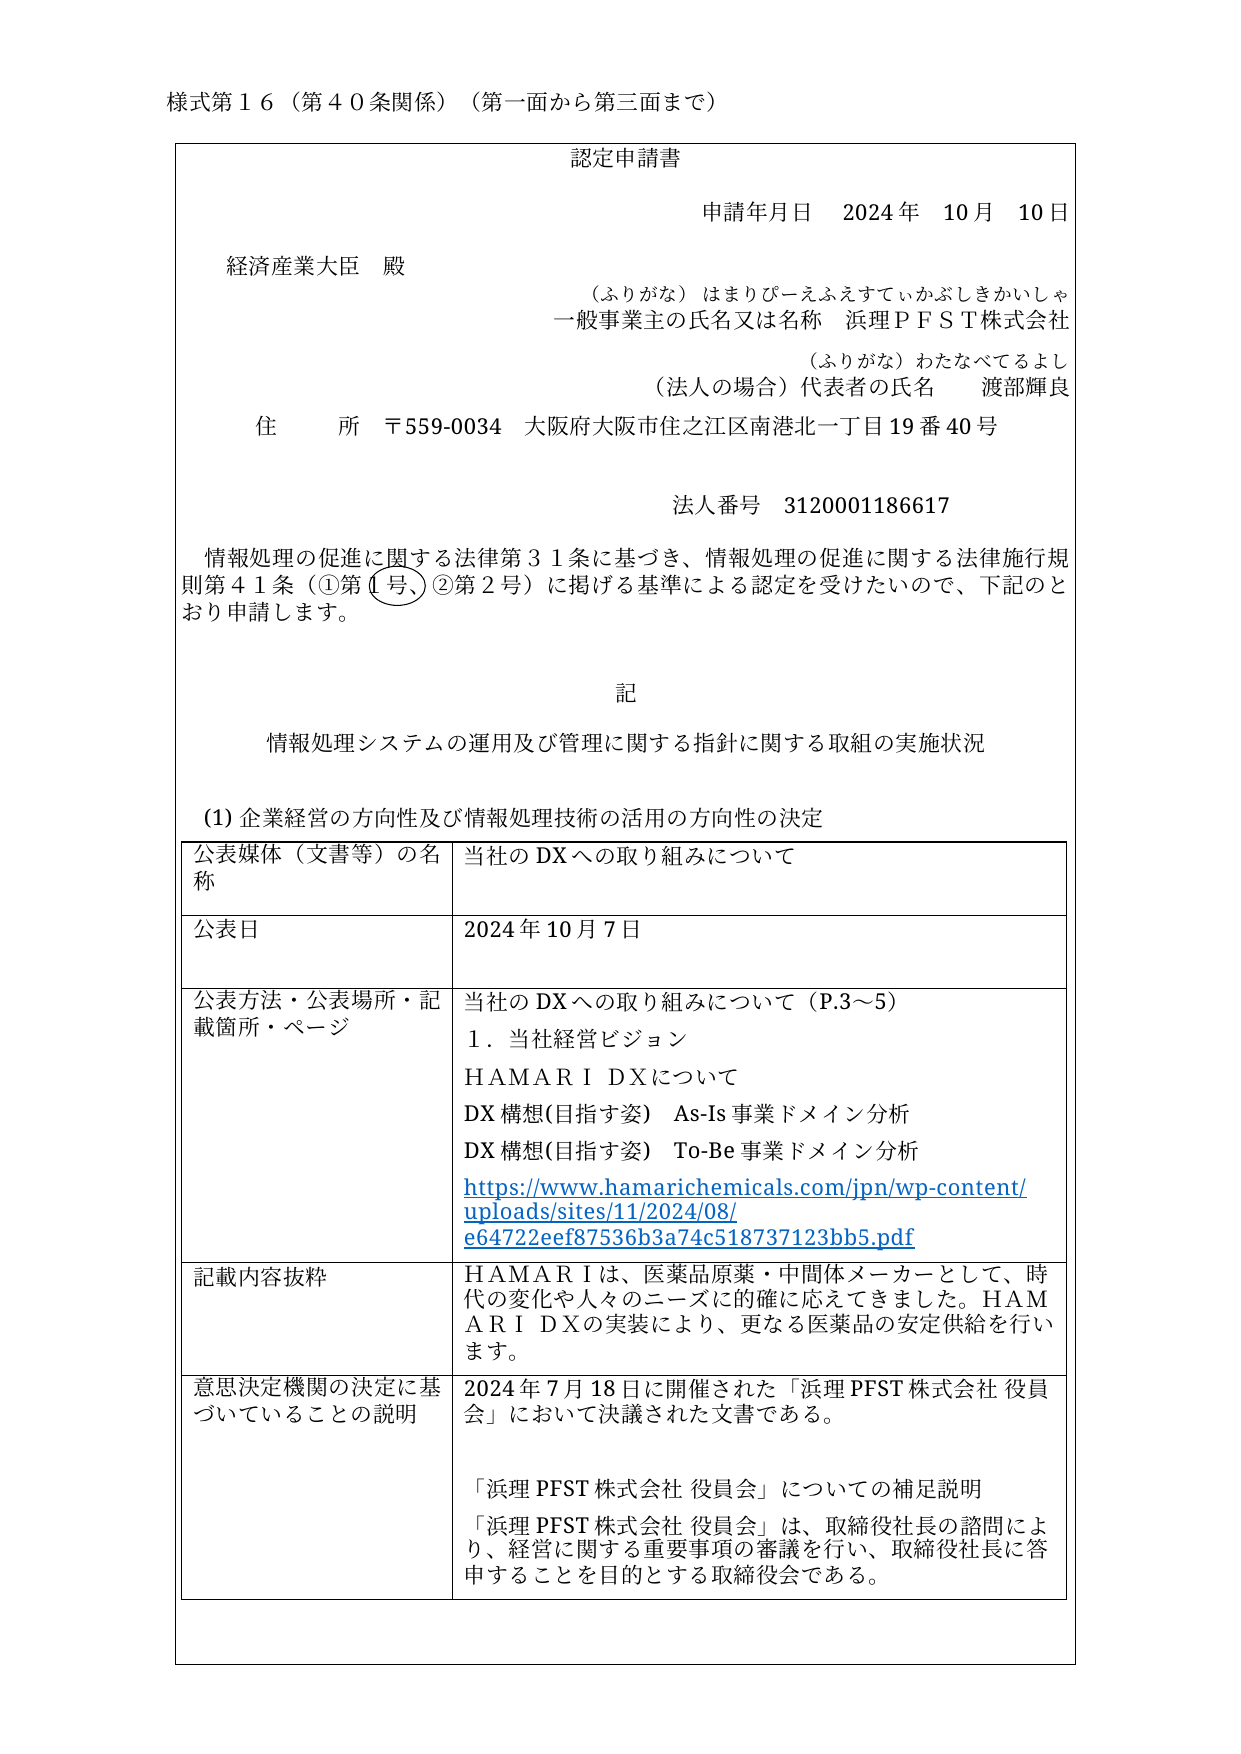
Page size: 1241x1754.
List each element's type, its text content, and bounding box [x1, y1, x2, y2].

text 様式第１６（第４０条関係）（第一面から第三面まで） [167, 89, 1070, 116]
table_header 認定申請書 申請年月日 2024年 10月 10日 経済産業大臣 殿 （ふりがな） はまりぴーえふえすてぃかぶしきかいしゃ 一般事業主の氏名又は名称 浜理ＰＦＳＴ株式会社 （ふりがな）わたなべてるよし （法人の場合）代表者の氏名 渡部輝良 住所 〒559-0034 大阪府大阪市住之江区南港北一丁目19番40号 法人番号 3120001186617 情報処理の促進に関する法律第３１条に基づき、情報処理の促進に関する法律施行規則第４１条（①第１号、②第２号）に掲げる基準による認定を受けたいので、下記のとおり申請します。 [176, 144, 1075, 680]
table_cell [176, 680, 1075, 1664]
